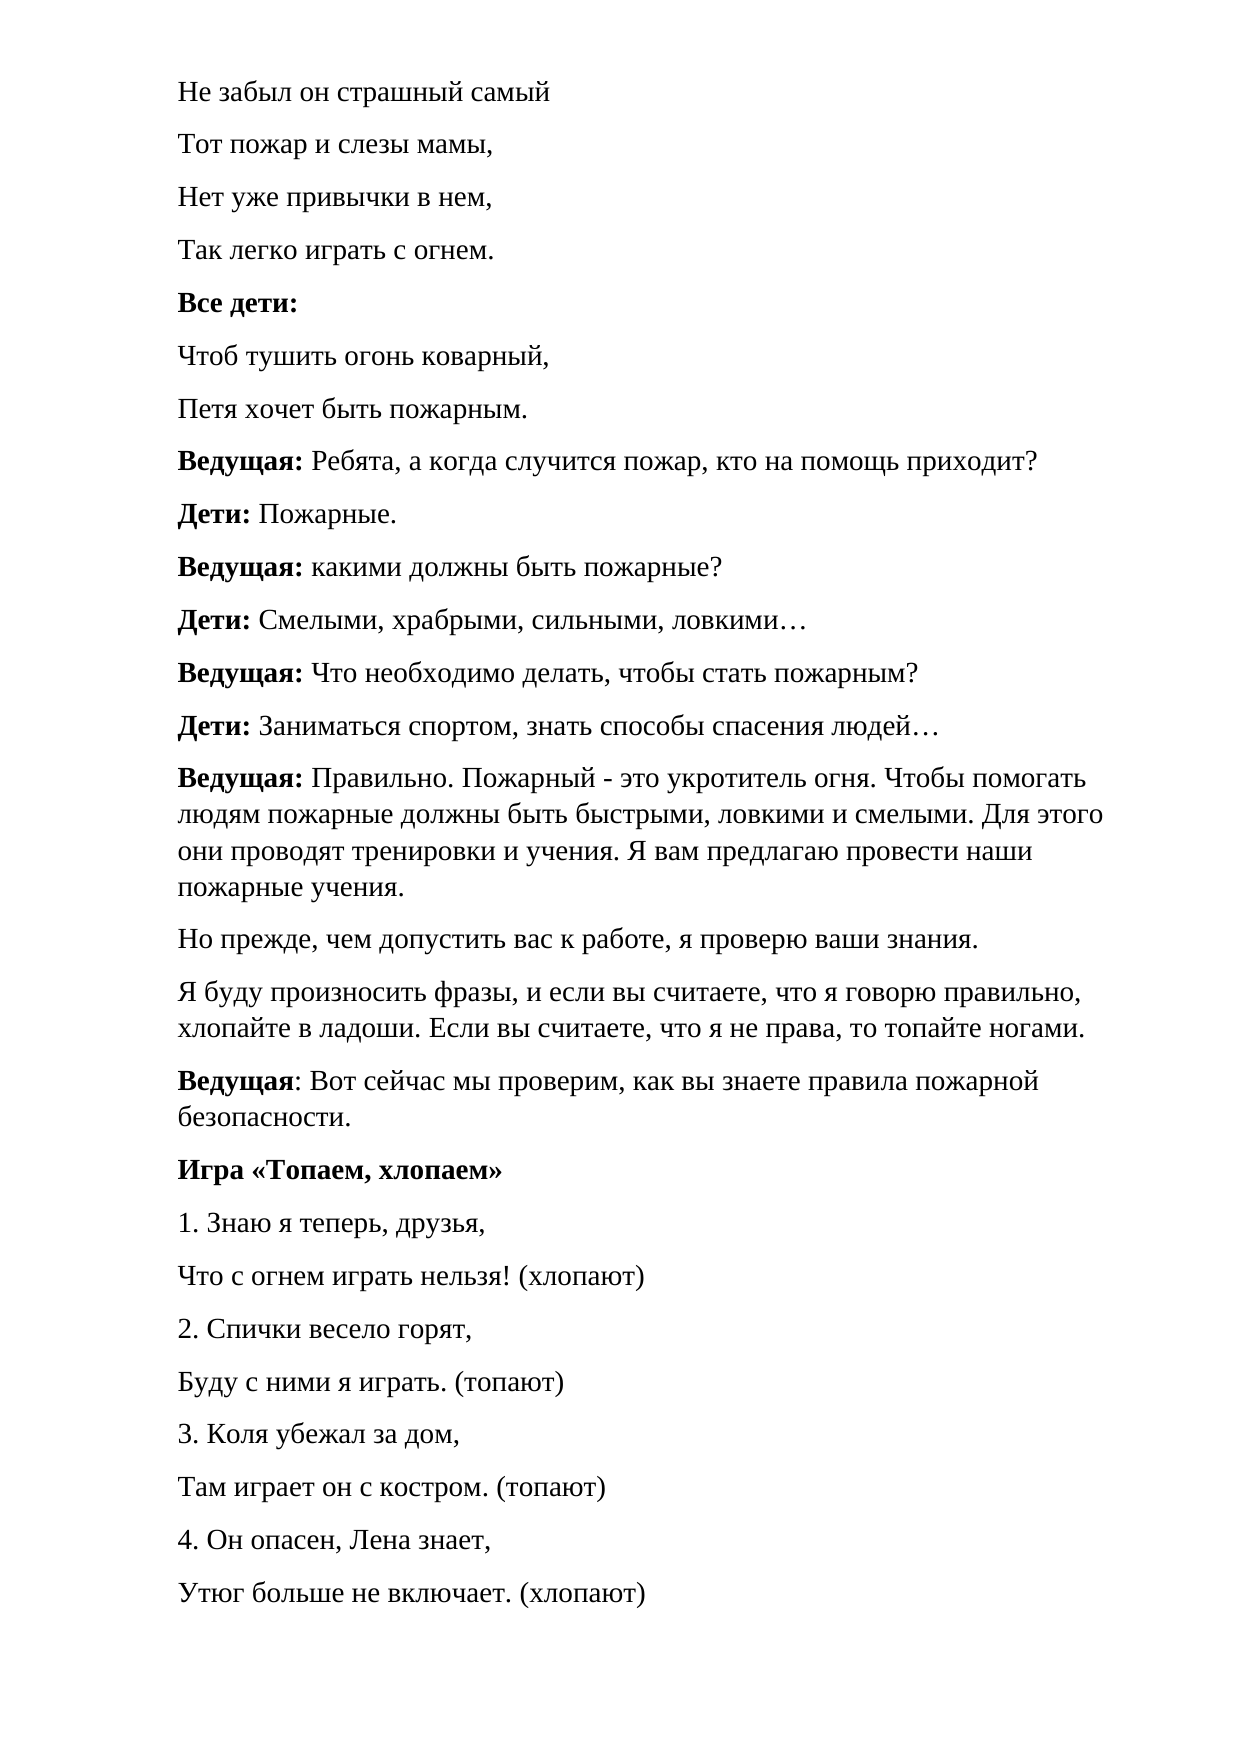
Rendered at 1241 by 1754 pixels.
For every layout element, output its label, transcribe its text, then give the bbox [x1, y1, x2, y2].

text Ведущая: Вот сейчас мы проверим, как вы знаете правила пожарной безопасности. [177, 1063, 1152, 1133]
text Ведущая: какими должны быть пожарные? [177, 549, 1152, 583]
text Там играет он с костром. (топают) [177, 1469, 1152, 1503]
text Ведущая: Что необходимо делать, чтобы стать пожарным? [177, 655, 1152, 688]
text Тот пожар и слезы мамы, [177, 127, 1152, 160]
text Дети: Пожарные. [177, 496, 1152, 530]
text Не забыл он страшный самый [177, 74, 1152, 107]
text Петя хочет быть пожарным. [177, 391, 1152, 424]
text Все дети: [177, 285, 1152, 319]
text 4. Он опасен, Лена знает, [177, 1522, 1152, 1556]
text Но прежде, чем допустить вас к работе, я проверю ваши знания. [177, 922, 1152, 955]
text Так легко играть с огнем. [177, 232, 1152, 266]
text Утюг больше не включает. (хлопают) [177, 1575, 1152, 1608]
text Чтоб тушить огонь коварный, [177, 338, 1152, 371]
text Буду с ними я играть. (топают) [177, 1364, 1152, 1397]
text Что с огнем играть нельзя! (хлопают) [177, 1258, 1152, 1292]
text Игра «Топаем, хлопаем» [177, 1152, 1152, 1186]
text Дети: Заниматься спортом, знать способы спасения людей… [177, 708, 1152, 741]
text 2. Спички весело горят, [177, 1311, 1152, 1344]
text 1. Знаю я теперь, друзья, [177, 1205, 1152, 1239]
text Я буду произносить фразы, и если вы считаете, что я говорю правильно, хлопайте в ладоши. Если вы считаете, что я не права, то топайте ногами. [177, 974, 1152, 1044]
text Ведущая: Правильно. Пожарный - это укротитель огня. Чтобы помогать людям пожарные должны быть быстрыми, ловкими и смелыми. Для этого они проводят тренировки и учения. Я вам предлагаю провести наши пожарные учения. [177, 760, 1152, 902]
text Нет уже привычки в нем, [177, 179, 1152, 213]
text 3. Коля убежал за дом, [177, 1416, 1152, 1450]
text Ведущая: Ребята, а когда случится пожар, кто на помощь приходит? [177, 443, 1152, 477]
text Дети: Смелыми, храбрыми, сильными, ловкими… [177, 602, 1152, 636]
